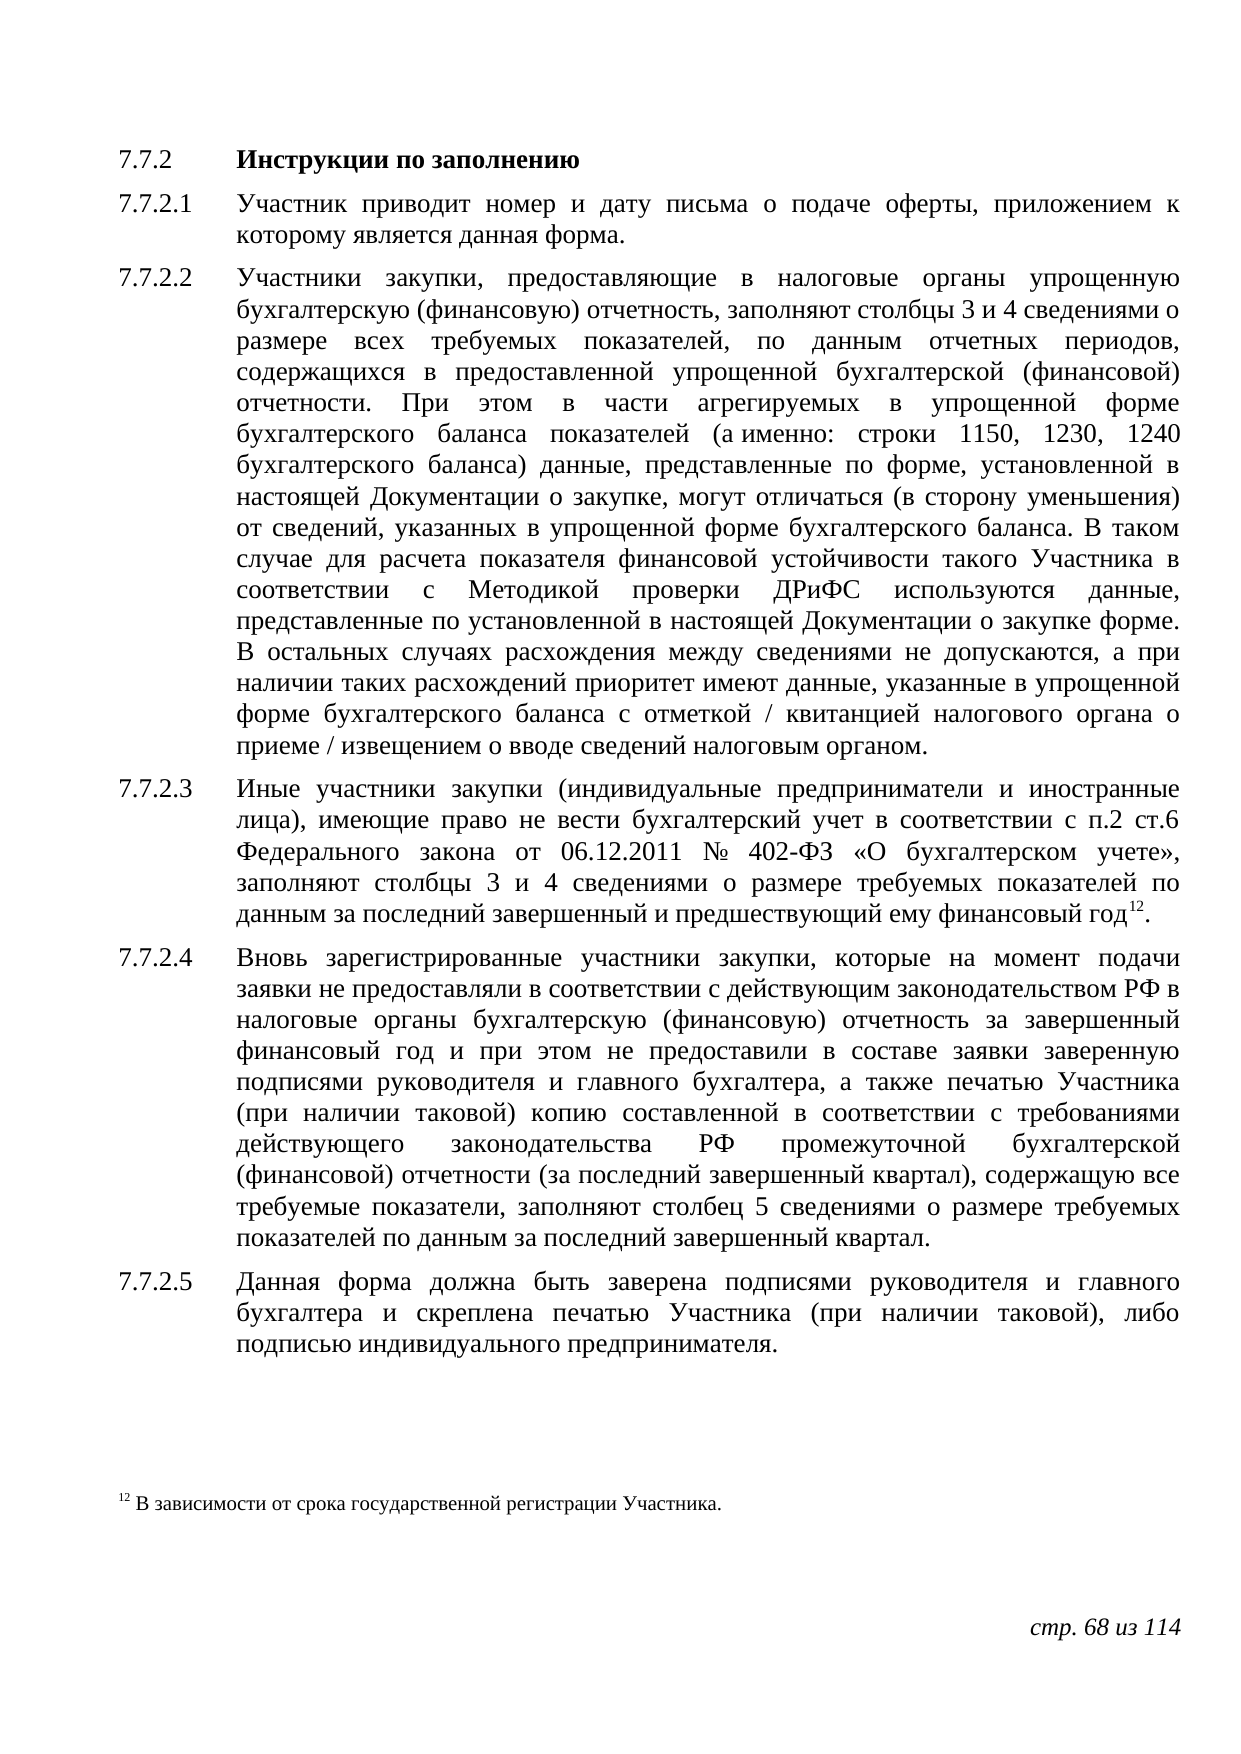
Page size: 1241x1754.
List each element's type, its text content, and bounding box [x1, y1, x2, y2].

text Данная форма должна быть заверена подписями руководителя и главного бухгалтера и скреплена печатью Участника (при наличии таковой), либо подписью индивидуального предпринимателя. [118, 1264, 1181, 1358]
text Инструкции по заполнению [118, 143, 1181, 174]
text Участник приводит номер и дату письма о подаче оферты, приложением к которому является данная форма. [118, 187, 1181, 249]
text Вновь зарегистрированные участники закупки, которые на момент подачи заявки не предоставляли в соответствии с действующим законодательством РФ в налоговые органы бухгалтерскую (финансовую) отчетность за завершенный финансовый год и при этом не предоставили в составе заявки заверенную подписями руководителя и главного бухгалтера, а также печатью Участника (при наличии таковой) копию составленной в соответствии с требованиями действующего законодательства РФ промежуточной бухгалтерской (финансовой) отчетности (за последний завершенный квартал), содержащую все требуемые показатели, заполняют столбец 5 сведениями о размере требуемых показателей по данным за последний завершенный квартал. [118, 941, 1181, 1252]
text Участники закупки, предоставляющие в налоговые органы упрощенную бухгалтерскую (финансовую) отчетность, заполняют столбцы 3 и 4 сведениями о размере всех требуемых показателей, по данным отчетных периодов, содержащихся в предоставленной упрощенной бухгалтерской (финансовой) отчетности. При этом в части агрегируемых в упрощенной форме бухгалтерского баланса показателей (а именно: строки 1150, 1230, 1240 бухгалтерского баланса) данные, представленные по форме, установленной в настоящей Документации о закупке, могут отличаться (в сторону уменьшения) от сведений, указанных в упрощенной форме бухгалтерского баланса. В таком случае для расчета показателя финансовой устойчивости такого Участника в соответствии с Методикой проверки ДРиФС используются данные, представленные по установленной в настоящей Документации о закупке форме. В остальных случаях расхождения между сведениями не допускаются, а при наличии таких расхождений приоритет имеют данные, указанные в упрощенной форме бухгалтерского баланса с отметкой / квитанцией налогового органа о приеме / извещением о вводе сведений налоговым органом. [118, 262, 1181, 760]
text Иные участники закупки (индивидуальные предприниматели и иностранные лица), имеющие право не вести бухгалтерский учет в соответствии с п.2 ст.6 Федерального закона от 06.12.2011 № 402-ФЗ «О бухгалтерском учете», заполняют столбцы 3 и 4 сведениями о размере требуемых показателей по данным за последний завершенный и предшествующий ему финансовый год. [118, 772, 1181, 928]
